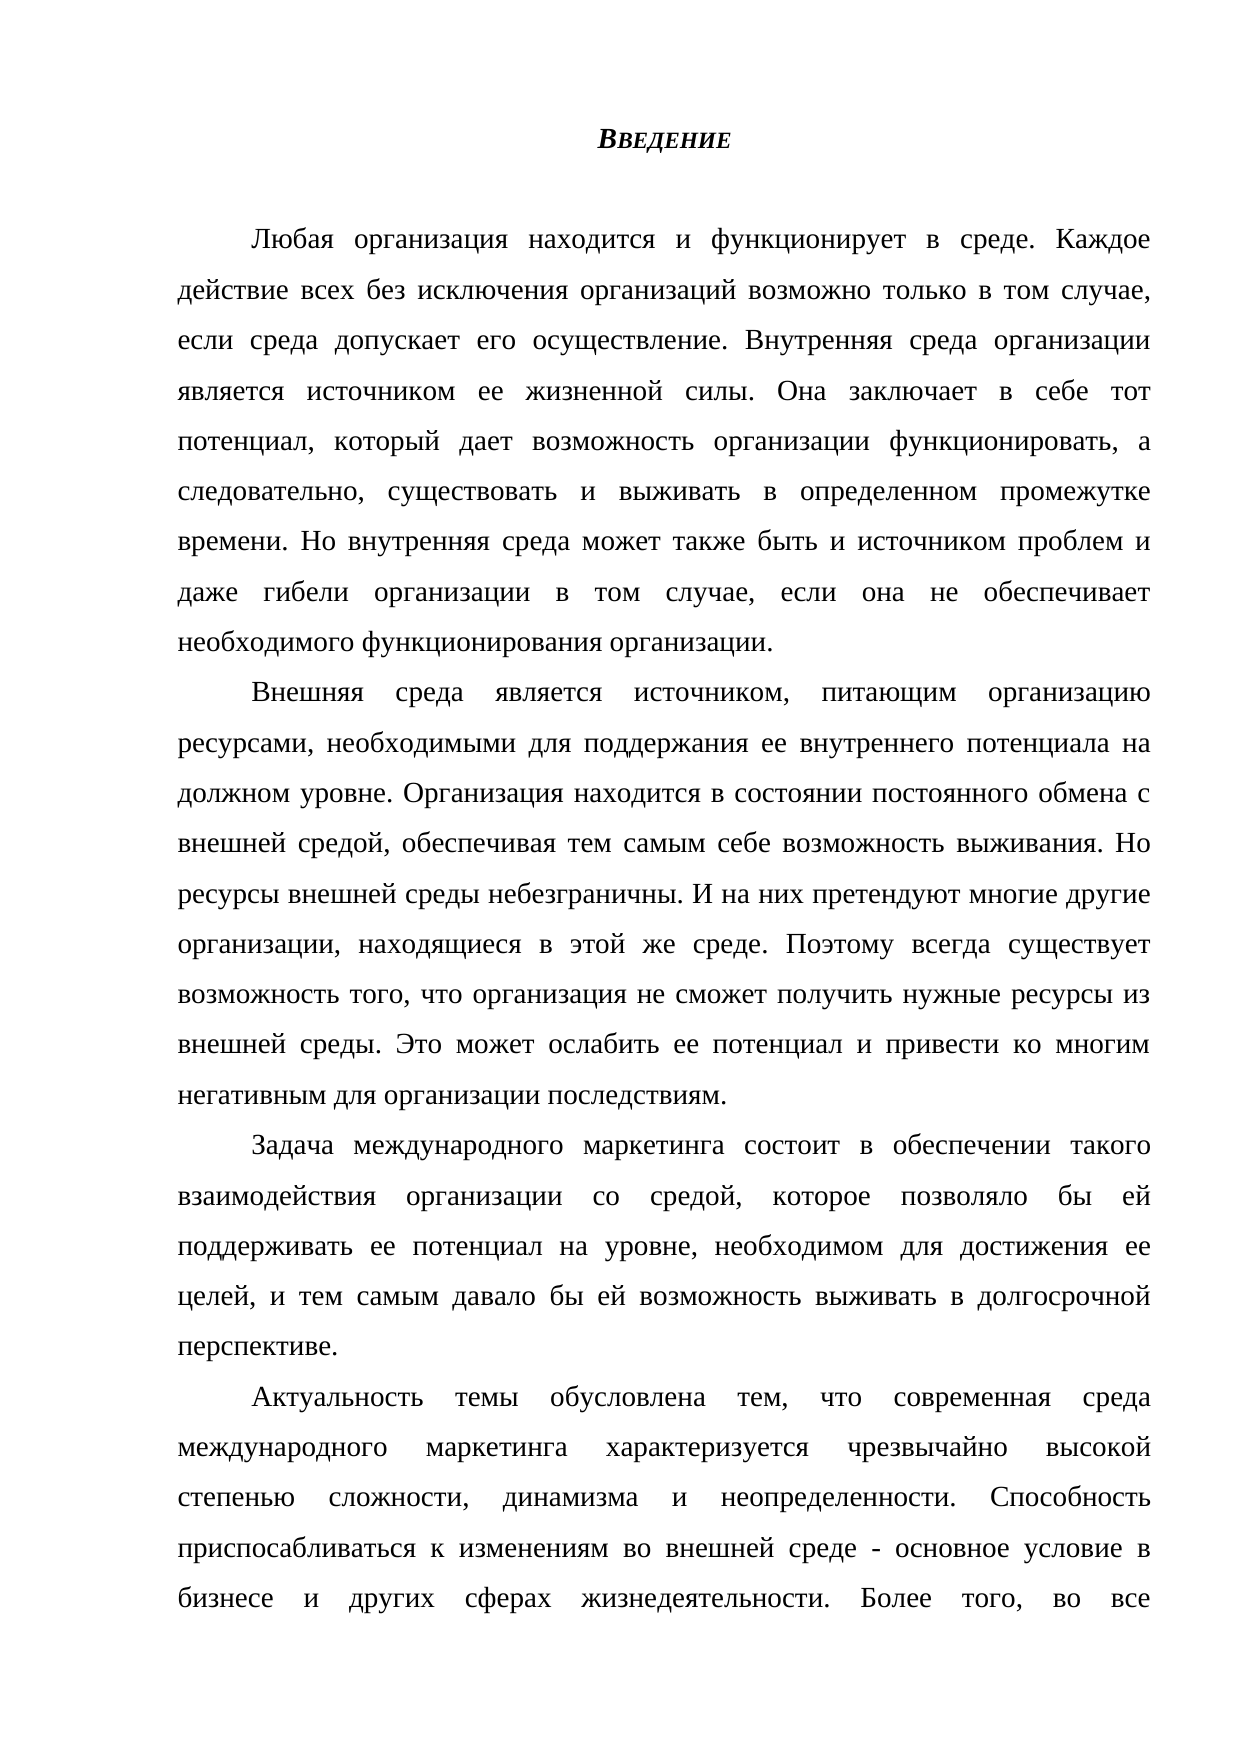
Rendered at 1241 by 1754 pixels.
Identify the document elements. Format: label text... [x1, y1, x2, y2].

text Введение [177, 121, 1152, 154]
text Задача международного маркетинга состоит в обеспечении такого взаимодействия организации со средой, которое позволяло бы ей поддерживать ее потенциал на уровне, необходимом для достижения ее целей, и тем самым давало бы ей возможность выживать в долгосрочной перспективе. [177, 1127, 1152, 1362]
text Любая организация находится и функционирует в среде. Каждое действие всех без исключения организаций возможно только в том случае, если среда допускает его осуществление. Внутренняя среда организации является источником ее жизненной силы. Она заключает в себе тот потенциал, который дает возможность организации функционировать, а следовательно, существовать и выживать в определенном промежутке времени. Но внутренняя среда может также быть и источником проблем и даже гибели организации в том случае, если она не обеспечивает необходимого функционирования организации. [177, 222, 1152, 658]
text Внешняя среда является источником, питающим организацию ресурсами, необходимыми для поддержания ее внутреннего потенциала на должном уровне. Организация находится в состоянии постоянного обмена с внешней средой, обеспечивая тем самым себе возможность выживания. Но ресурсы внешней среды небезграничны. И на них претендуют многие другие организации, находящиеся в этой же среде. Поэтому всегда существует возможность того, что организация не сможет получить нужные ресурсы из внешней среды. Это может ослабить ее потенциал и привести ко многим негативным для организации последствиям. [177, 674, 1152, 1111]
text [177, 1379, 1152, 1614]
